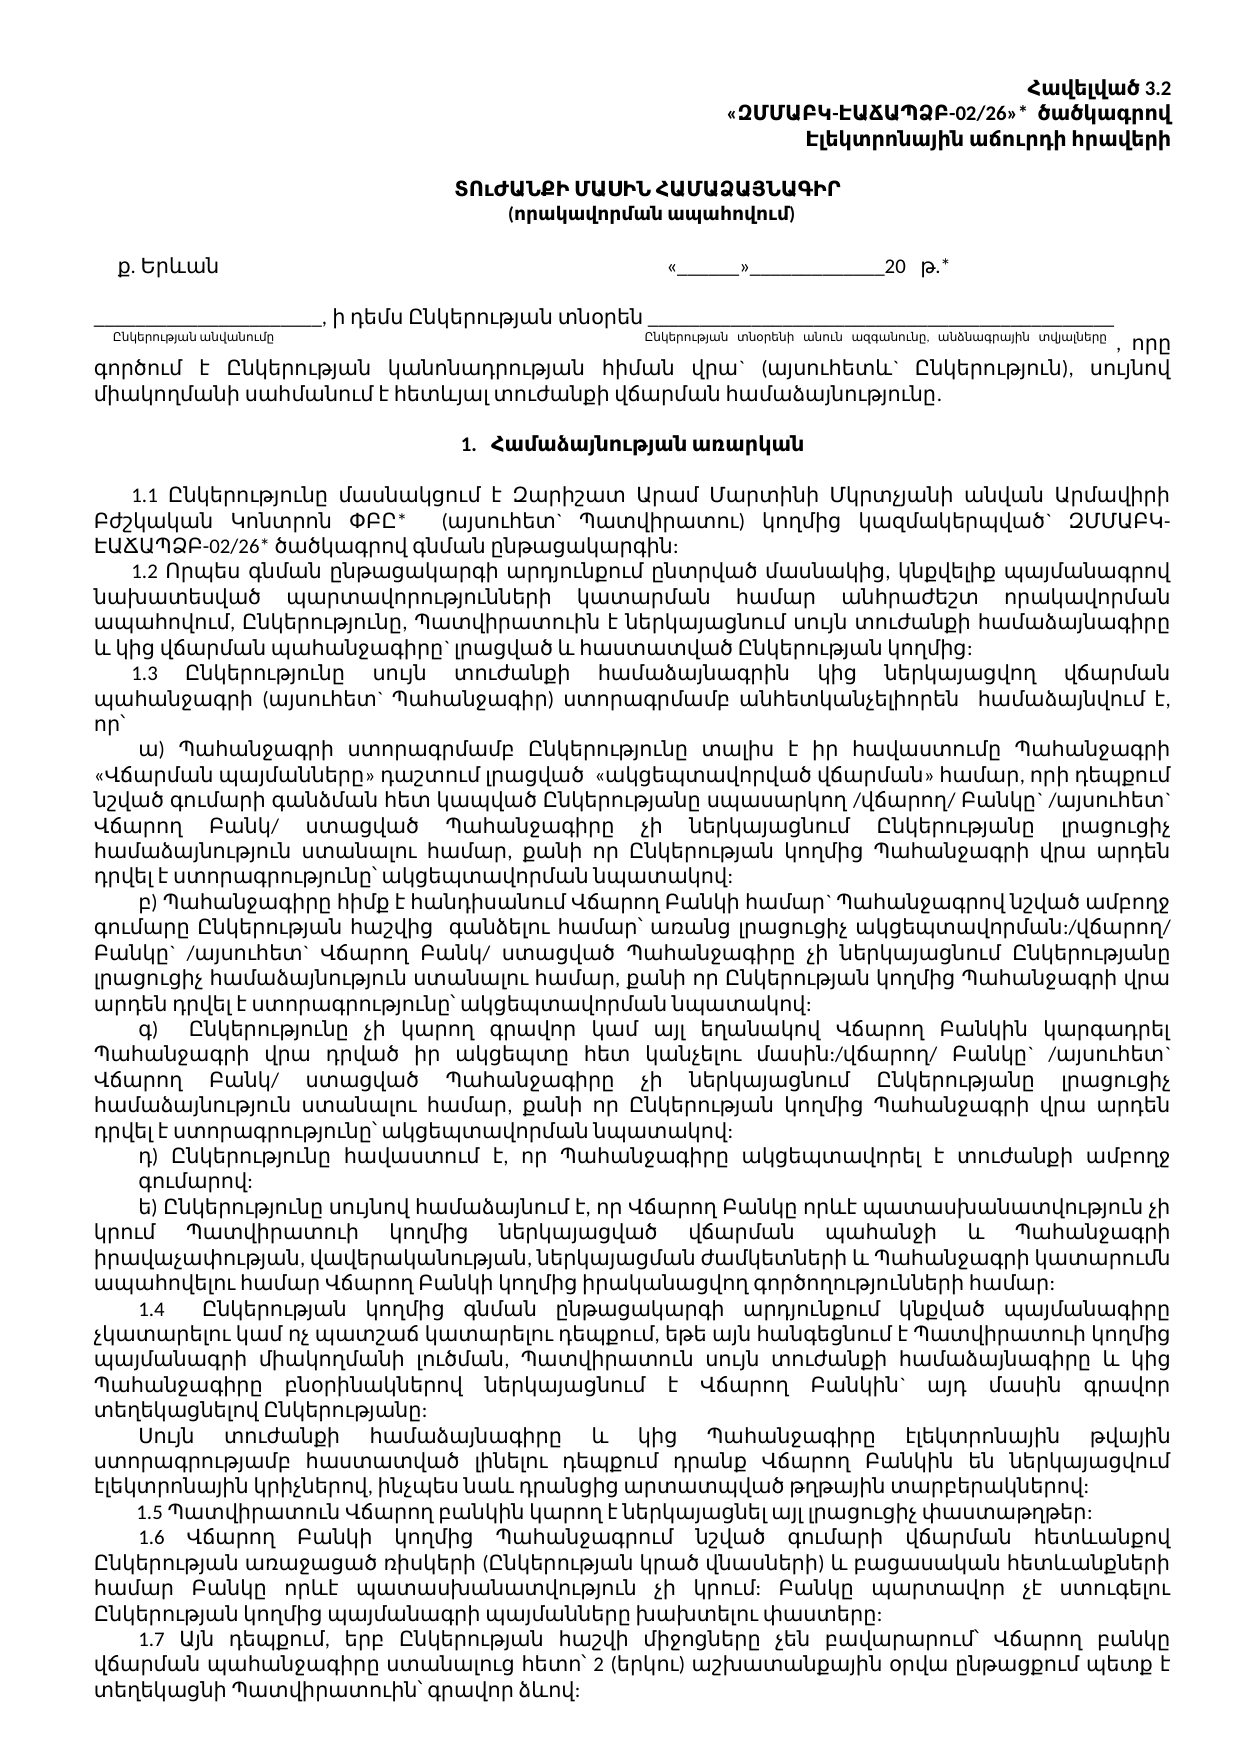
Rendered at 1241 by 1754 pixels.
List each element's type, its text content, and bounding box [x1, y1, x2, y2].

text դ) Ընկերությունը հավաստում է, որ Պահանջագիրը ակցեպտավորել է տուժանքի ամբողջ գումարով: [138, 1143, 1171, 1194]
text ա) Պահանջագրի ստորագրմամբ Ընկերությունը տալիս է իր հավաստումը Պահանջագրի «Վճարման պայմանները» դաշտում լրացված «ակցեպտավորված վճարման» համար, որի դեպքում նշված գումարի գանձման հետ կապված Ընկերությանը սպասարկող /վճարող/ Բանկը` /այսուհետ` Վճարող Բանկ/ ստացված Պահանջագիրը չի ներկայացնում Ընկերությանը լրացուցիչ համաձայնություն ստանալու համար, քանի որ Ընկերության կողմից Պահանջագրի վրա արդեն դրվել է ստորագրությունը՝ ակցեպտավորման նպատակով: [94, 737, 1171, 889]
text բ) Պահանջագիրը հիմք է հանդիսանում Վճարող Բանկի համար` Պահանջագրով նշված ամբողջ գումարը Ընկերության հաշվից գանձելու համար՝ առանց լրացուցիչ ակցեպտավորման:/վճարող/ Բանկը` /այսուհետ` Վճարող Բանկ/ ստացված Պահանջագիրը չի ներկայացնում Ընկերությանը լրացուցիչ համաձայնություն ստանալու համար, քանի որ Ընկերության կողմից Պահանջագրի վրա արդեն դրվել է ստորագրությունը՝ ակցեպտավորման նպատակով: [94, 889, 1171, 1016]
text 1.1 Ընկերությունը մասնակցում է Զարիշատ Արամ Մարտինի Մկրտչյանի անվան Արմավիրի Բժշկական Կոնտրոն ՓԲԸ* (այսուհետ` Պատվիրատու) կողմից կազմակերպված` ԶՄՄԱԲԿ-ԷԱՃԱՊՁԲ-02/26* ծածկագրով գնման ընթացակարգին: [94, 482, 1171, 559]
text 1. Համաձայնության առարկան [94, 432, 1171, 457]
text 1.7 Այն դեպքում, երբ Ընկերության հաշվի միջոցները չեն բավարարում՝ Վճարող բանկը վճարման պահանջագիրը ստանալուց հետո՝ 2 (երկու) աշխատանքային օրվա ընթացքում պետք է տեղեկացնի Պատվիրատուին՝ գրավոր ձևով: [94, 1626, 1171, 1702]
text ՏՈւԺԱՆՔԻ ՄԱՍԻՆ ՀԱՄԱՁԱՅՆԱԳԻՐ [94, 177, 1171, 202]
text Էլեկտրոնային աճուրդի հրավերի [94, 126, 1171, 151]
text Հավելված 3.2 [94, 75, 1171, 100]
text գ) Ընկերությունը չի կարող գրավոր կամ այլ եղանակով Վճարող Բանկին կարգադրել Պահանջագրի վրա դրված իր ակցեպտը հետ կանչելու մասին:/վճարող/ Բանկը` /այսուհետ` Վճարող Բանկ/ ստացված Պահանջագիրը չի ներկայացնում Ընկերությանը լրացուցիչ համաձայնություն ստանալու համար, քանի որ Ընկերության կողմից Պահանջագրի վրա արդեն դրվել է ստորագրությունը՝ ակցեպտավորման նպատակով: [94, 1016, 1171, 1143]
text (որակավորման ապահովում) [94, 202, 1171, 225]
text ______________________, ի դեմս Ընկերության տնօրեն _____________________________________________ [94, 304, 1171, 330]
text 1.5 Պատվիրատուն Վճարող բանկին կարող է ներկայացնել այլ լրացուցիչ փաստաթղթեր: [94, 1499, 1171, 1524]
text 1.3 Ընկերությունը սույն տուժանքի համաձայնագրին կից ներկայացվող վճարման պահանջագրի (այսուհետ` Պահանջագիր) ստորագրմամբ անհետկանչելիորեն համաձայնվում է, որ՝ [94, 660, 1171, 737]
text ե) Ընկերությունը սույնով համաձայնում է, որ Վճարող Բանկը որևէ պատասխանատվություն չի կրում Պատվիրատուի կողմից ներկայացված վճարման պահանջի և Պահանջագրի իրավաչափության, վավերականության, ներկայացման ժամկետների և Պահանջագրի կատարումն ապահովելու համար Վճարող Բանկի կողմից իրականացվող գործողությունների համար: [94, 1194, 1171, 1296]
text Սույն տուժանքի համաձայնագիրը և կից Պահանջագիրը էլեկտրոնային թվային ստորագրությամբ հաստատված լինելու դեպքում դրանք Վճարող Բանկին են ներկայացվում էլեկտրոնային կրիչներով, ինչպես նաև դրանցից արտատպված թղթային տարբերակներով: [94, 1423, 1171, 1499]
text Ընկերության անվանումը Ընկերության տնօրենի անուն ազգանունը, անձնագրային տվյալները , որը գործում է Ընկերության կանոնադրության հիման վրա` (այսուհետև` Ընկերություն), սույնով միակողմանի սահմանում է հետևյալ տուժանքի վճարման համաձայնությունը. [94, 330, 1171, 406]
text «ԶՄՄԱԲԿ-ԷԱՃԱՊՁԲ-02/26»* ծածկագրով [94, 100, 1171, 126]
text 1.4 Ընկերության կողմից գնման ընթացակարգի արդյունքում կնքված պայմանագիրը չկատարելու կամ ոչ պատշաճ կատարելու դեպքում, եթե այն հանգեցնում է Պատվիրատուի կողմից պայմանագրի միակողմանի լուծման, Պատվիրատուն սույն տուժանքի համաձայնագիրը և կից Պահանջագիրը բնօրինակներով ներկայացնում է Վճարող Բանկին` այդ մասին գրավոր տեղեկացնելով Ընկերությանը: [94, 1296, 1171, 1423]
text 1.2 Որպես գնման ընթացակարգի արդյունքում ընտրված մասնակից, կնքվելիք պայմանագրով նախատեսված պարտավորությունների կատարման համար անհրաժեշտ որակավորման ապահովում, Ընկերությունը, Պատվիրատուին է ներկայացնում սույն տուժանքի համաձայնագիրը և կից վճարման պահանջագիրը` լրացված և հաստատված Ընկերության կողմից: [94, 559, 1171, 660]
text 1.6 Վճարող Բանկի կողմից Պահանջագրում նշված գումարի վճարման հետևանքով Ընկերության առաջացած ռիսկերի (Ընկերության կրած վնասների) և բացասական հետևանքների համար Բանկը որևէ պատասխանատվություն չի կրում: Բանկը պարտավոր չէ ստուգելու Ընկերության կողմից պայմանագրի պայմանները խախտելու փաստերը: [94, 1524, 1171, 1626]
text ք. Երևան «______»_____________20 թ.* [94, 254, 1171, 279]
